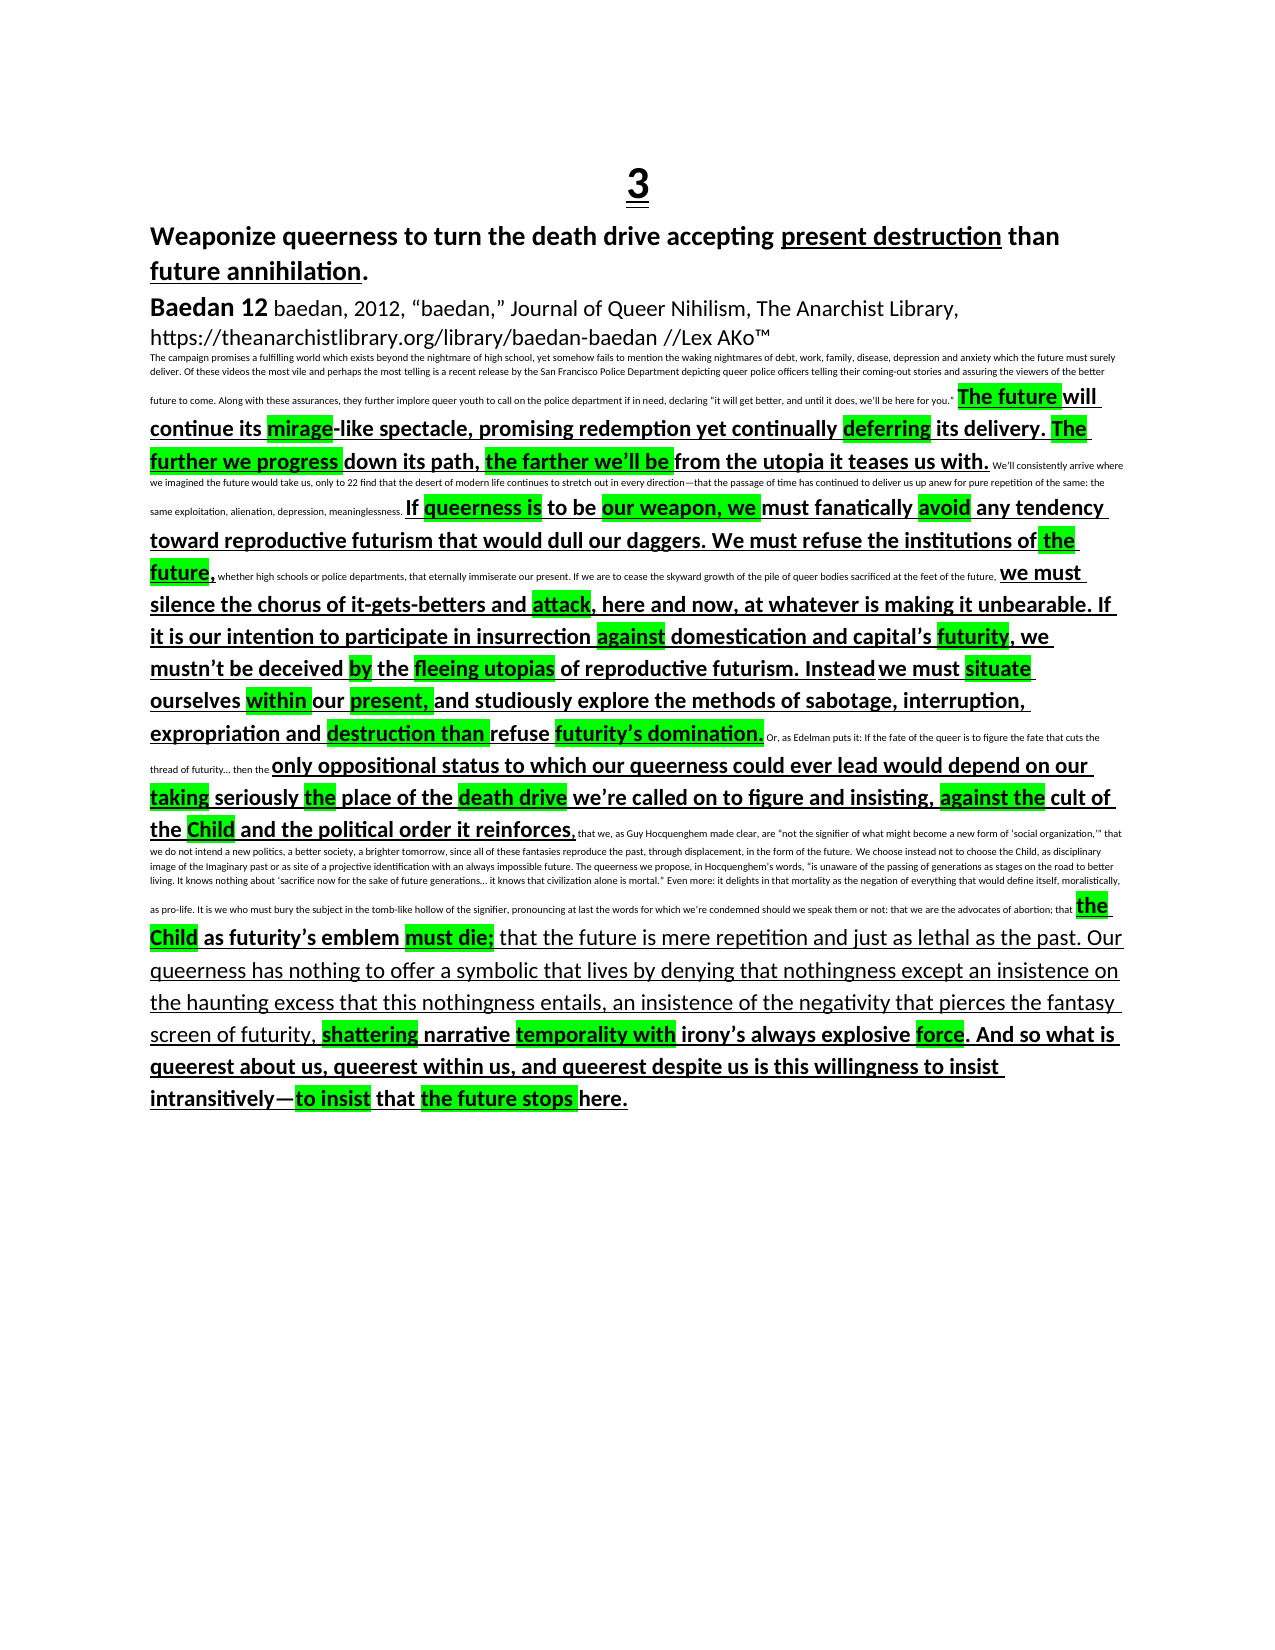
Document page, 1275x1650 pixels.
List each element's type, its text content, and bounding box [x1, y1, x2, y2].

text Baedan 12 baedan, 2012, “baedan,” Journal of Queer Nihilism, The Anarchist Library, https://theanarchistlibrary.org/library/baedan-baedan //Lex AKo™ [150, 290, 1125, 351]
text The campaign promises a fulfilling world which exists beyond the nightmare of high school, yet somehow fails to mention the waking nightmares of debt, work, family, disease, depression and anxiety which the future must surely deliver. Of these videos the most vile and perhaps the most telling is a recent release by the San Francisco Police Department depicting queer police officers telling their coming-out stories and assuring the viewers of the better future to come. Along with these assurances, they further implore queer youth to call on the police department if in need, declaring “it will get better, and until it does, we’ll be here for you.” The future will continue its mirage-like spectacle, promising redemption yet continually deferring its delivery. The further we progress down its path, the farther we’ll be from the utopia it teases us with. We’ll consistently arrive where we imagined the future would take us, only to 22 find that the desert of modern life continues to stretch out in every direction—that the passage of time has continued to deliver us up anew for pure repetition of the same: the same exploitation, alienation, depression, meaninglessness. If queerness is to be our weapon, we must fanatically avoid any tendency toward reproductive futurism that would dull our daggers. We must refuse the institutions of the future, whether high schools or police departments, that eternally immiserate our present. If we are to cease the skyward growth of the pile of queer bodies sacrificed at the feet of the future, we must silence the chorus of it-gets-betters and attack, here and now, at whatever is making it unbearable. If it is our intention to participate in insurrection against domestication and capital’s futurity, we mustn’t be deceived by the fleeing utopias of reproductive futurism. Instead we must situate ourselves within our present, and studiously explore the methods of sabotage, interruption, expropriation and destruction than refuse futurity’s domination. Or, as Edelman puts it: If the fate of the queer is to figure the fate that cuts the thread of futurity… then the only oppositional status to which our queerness could ever lead would depend on our taking seriously the place of the death drive we’re called on to figure and insisting, against the cult of the Child and the political order it reinforces, that we, as Guy Hocquenghem made clear, are “not the signifier of what might become a new form of ‘social organization,’” that we do not intend a new politics, a better society, a brighter tomorrow, since all of these fantasies reproduce the past, through displacement, in the form of the future. We choose instead not to choose the Child, as disciplinary image of the Imaginary past or as site of a projective identification with an always impossible future. The queerness we propose, in Hocquenghem’s words, “is unaware of the passing of generations as stages on the road to better living. It knows nothing about ‘sacrifice now for the sake of future generations… it knows that civilization alone is mortal.” Even more: it delights in that mortality as the negation of everything that would define itself, moralistically, as pro-life. It is we who must bury the subject in the tomb-like hollow of the signifier, pronouncing at last the words for which we’re condemned should we speak them or not: that we are the advocates of abortion; that the Child as futurity’s emblem must die; that the future is mere repetition and just as lethal as the past. Our queerness has nothing to offer a symbolic that lives by denying that nothingness except an insistence on the haunting excess that this nothingness entails, an insistence of the negativity that pierces the fantasy screen of futurity, shattering narrative temporality with irony’s always explosive force. And so what is queerest about us, queerest within us, and queerest despite us is this willingness to insist intransitively—to insist that the future stops here. [150, 351, 1125, 1112]
subtitle 3 [150, 154, 1125, 210]
subtitle Weaponize queerness to turn the death drive accepting present destruction than future annihilation. [150, 219, 1125, 287]
